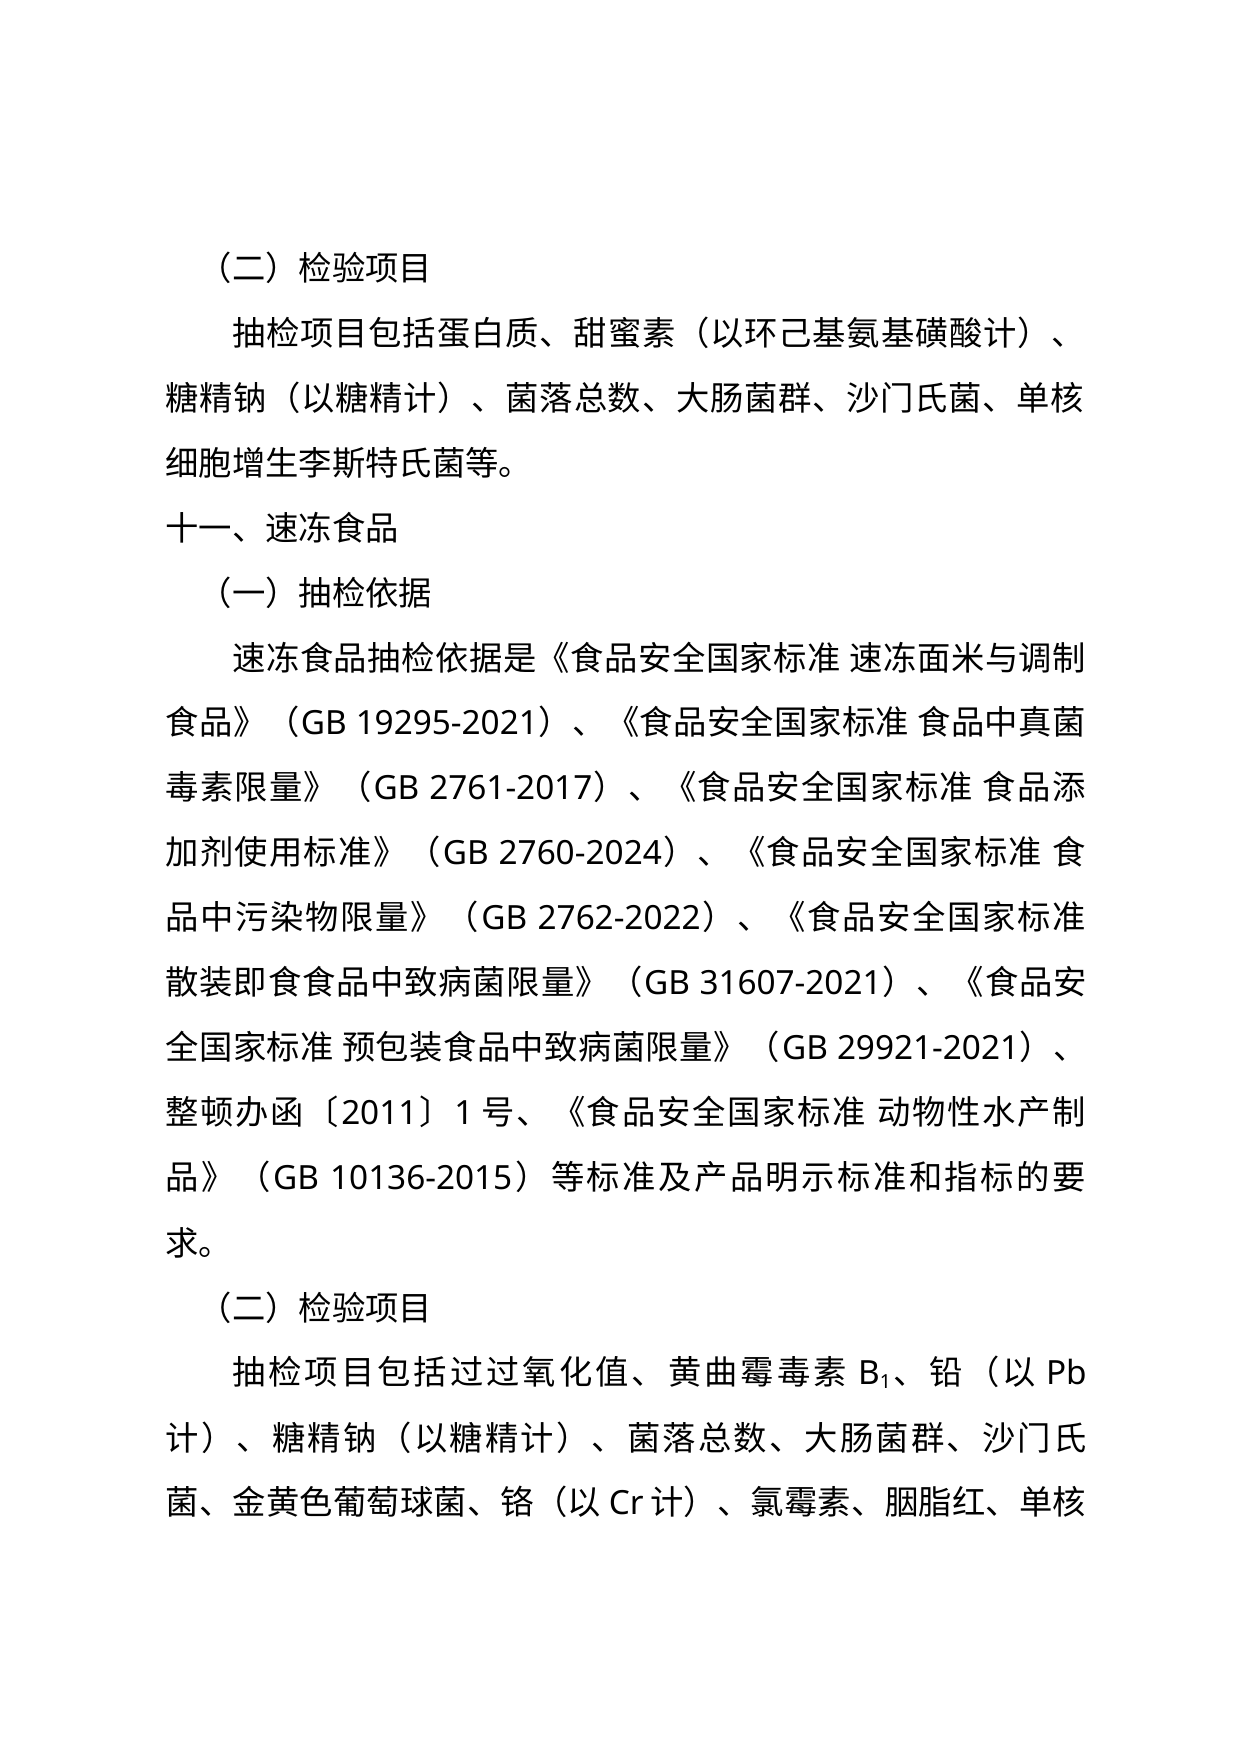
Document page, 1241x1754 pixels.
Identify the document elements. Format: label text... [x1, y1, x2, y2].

text （二）检验项目 [165, 233, 1087, 298]
text 速冻食品抽检依据是《食品安全国家标准 速冻面米与调制食品》（GB 19295-2021）、《食品安全国家标准 食品中真菌毒素限量》（GB 2761-2017）、《食品安全国家标准 食品添加剂使用标准》（GB 2760-2024）、《食品安全国家标准 食品中污染物限量》（GB 2762-2022）、《食品安全国家标准 散装即食食品中致病菌限量》（GB 31607-2021）、《食品安全国家标准 预包装食品中致病菌限量》（GB 29921-2021）、整顿办函〔2011〕1号、《食品安全国家标准 动物性水产制品》（GB 10136-2015）等标准及产品明示标准和指标的要求。 [165, 623, 1087, 1273]
subtitle 十一、速冻食品 [165, 493, 1087, 558]
text 抽检项目包括蛋白质、甜蜜素（以环己基氨基磺酸计）、糖精钠（以糖精计）、菌落总数、大肠菌群、沙门氏菌、单核细胞增生李斯特氏菌等。 [165, 298, 1087, 493]
text （一）抽检依据 [165, 558, 1087, 623]
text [165, 1338, 1087, 1533]
text （二）检验项目 [165, 1273, 1087, 1338]
